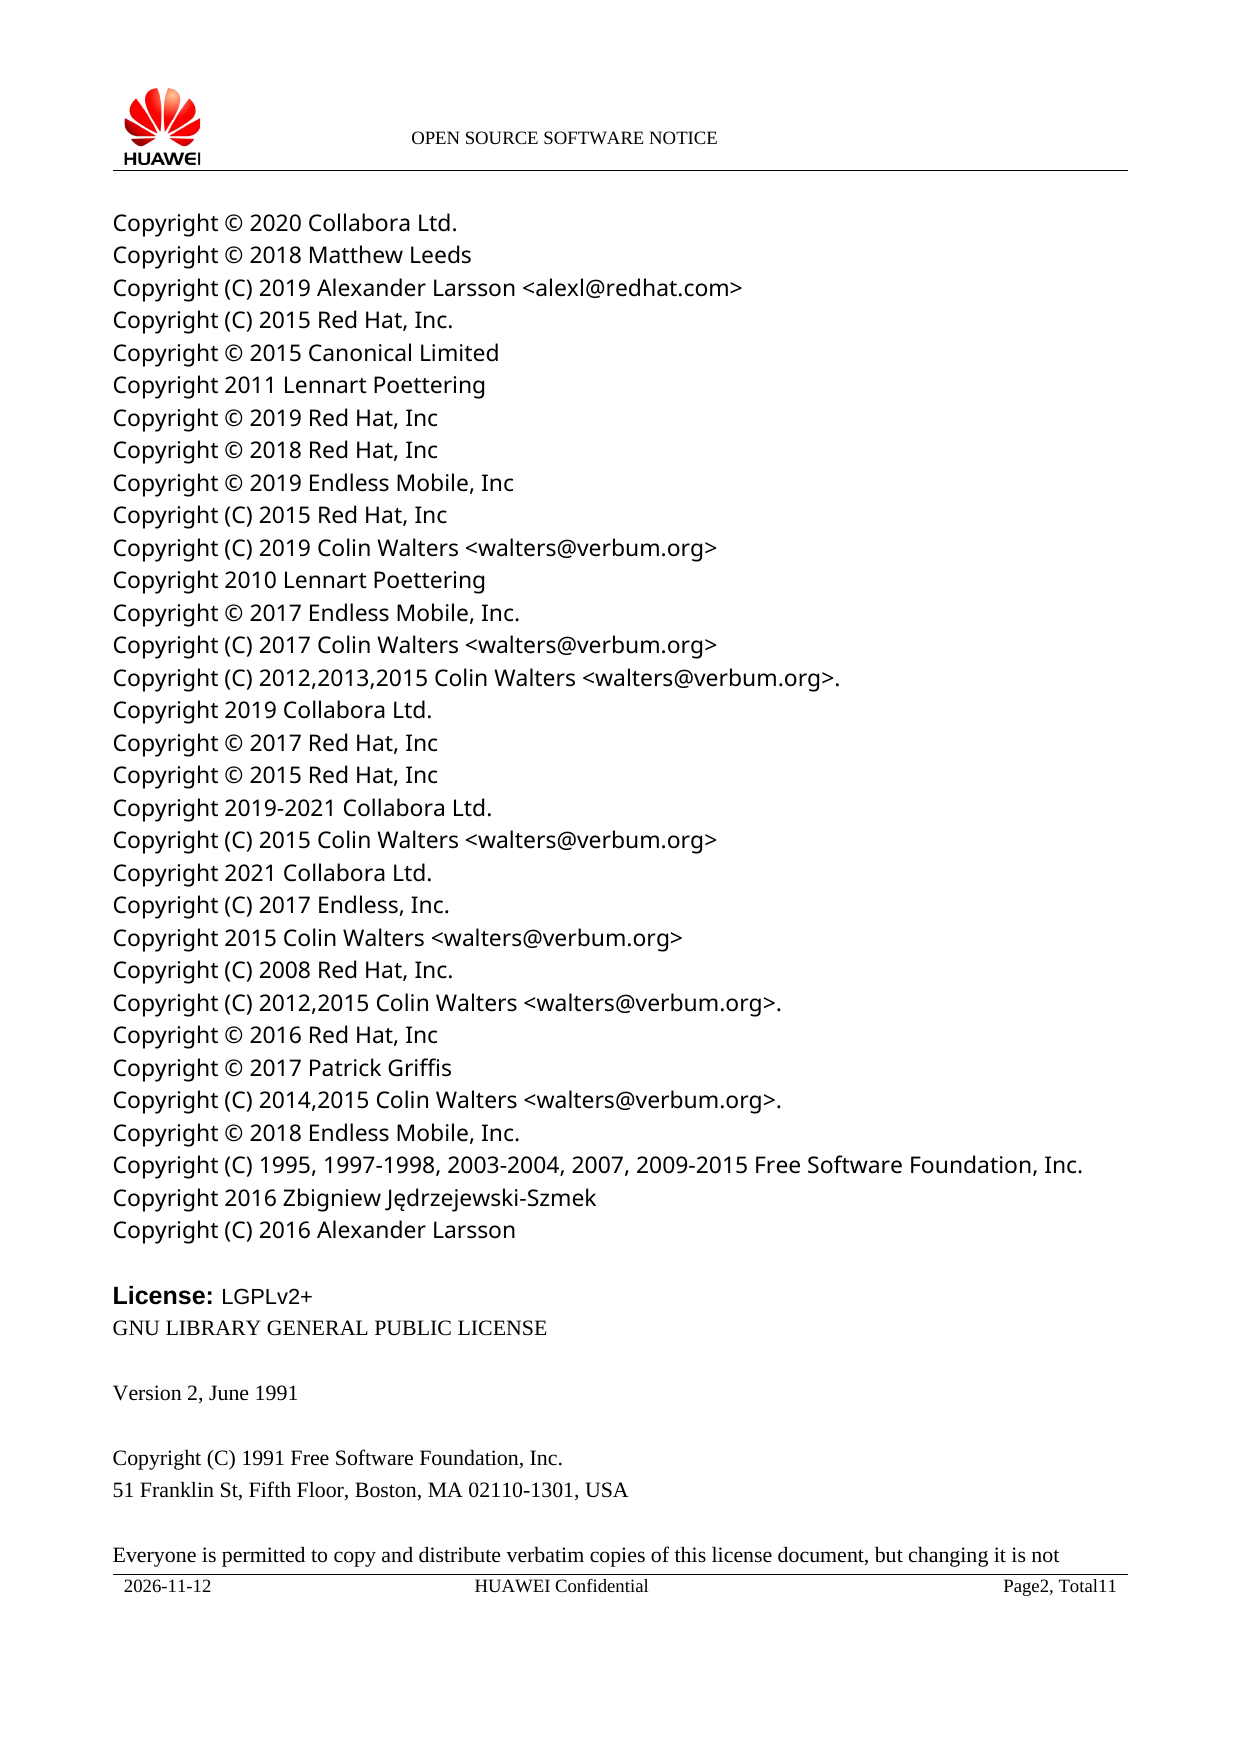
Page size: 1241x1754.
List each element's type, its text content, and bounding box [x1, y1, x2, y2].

text License: LGPLv2+ [112, 1279, 1128, 1311]
picture [124, 88, 201, 165]
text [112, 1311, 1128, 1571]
